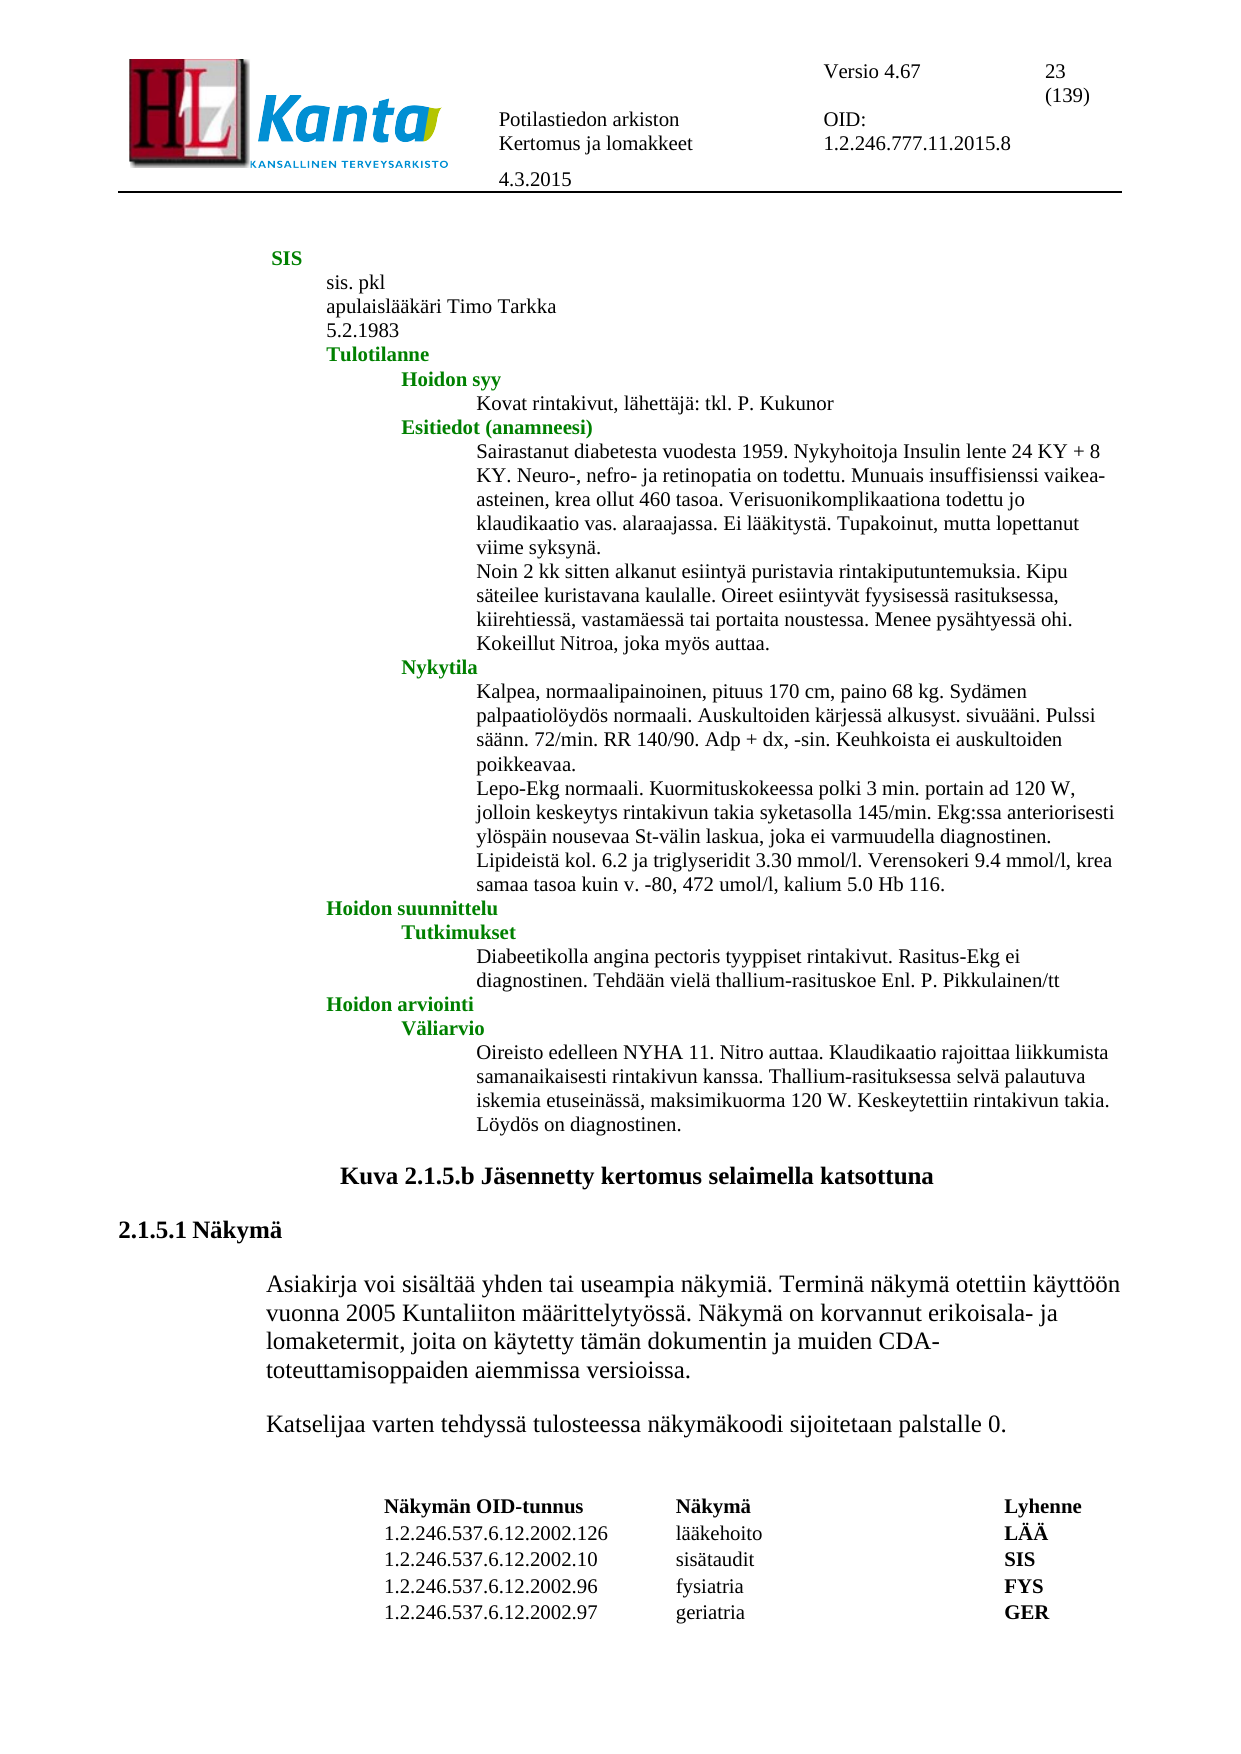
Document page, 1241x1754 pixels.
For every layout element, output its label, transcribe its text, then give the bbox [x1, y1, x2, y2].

text Hoidon arviointi [326, 992, 1122, 1016]
text Kalpea, normaalipainoinen, pituus 170 cm, paino 68 kg. Sydämen palpaatiolöydös normaali. Auskultoiden kärjessä alkusyst. sivuääni. Pulssi säänn. 72/min. RR 140/90. Adp + dx, -sin. Keuhkoista ei auskultoiden poikkeavaa. Lepo-Ekg normaali. Kuormituskokeessa polki 3 min. portain ad 120 W, jolloin keskeytys rintakivun takia syketasolla 145/min. Ekg:ssa anteriorisesti ylöspäin nousevaa St-välin laskua, joka ei varmuudella diagnostinen. Lipideistä kol. 6.2 ja triglyseridit 3.30 mmol/l. Verensokeri 9.4 mmol/l, krea samaa tasoa kuin v. -80, 472 umol/l, kalium 5.0 Hb 116. [476, 679, 1122, 896]
text Hoidon syy [401, 366, 1122, 391]
subtitle Näkymä [118, 1215, 1122, 1244]
text SIS [266, 246, 1122, 270]
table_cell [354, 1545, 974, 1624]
text Kuva 2.1.5.b Jäsennetty kertomus selaimella katsottuna [340, 1161, 1122, 1190]
picture [274, 95, 288, 112]
text Esitiedot (anamneesi) [401, 414, 1122, 439]
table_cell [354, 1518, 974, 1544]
text Väliarvio [401, 1016, 1122, 1040]
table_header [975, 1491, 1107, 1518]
picture [129, 59, 448, 168]
text Diabeetikolla angina pectoris tyyppiset rintakivut. Rasitus-Ekg ei diagnostinen. Tehdään vielä thallium-rasituskoe Enl. P. Pikkulainen/tt [476, 944, 1122, 992]
text sis. pkl apulaislääkäri Timo Tarkka 5.2.1983 Tulotilanne [326, 270, 1122, 366]
text Hoidon suunnittelu [326, 896, 1122, 920]
text Tutkimukset [401, 920, 1122, 944]
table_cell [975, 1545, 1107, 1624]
text Sairastanut diabetesta vuodesta 1959. Nykyhoitoja Insulin lente 24 KY + 8 KY. Neuro-, nefro- ja retinopatia on todettu. Munuais insuffisienssi vaikea-asteinen, krea ollut 460 tasoa. Verisuonikomplikaationa todettu jo klaudikaatio vas. alaraajassa. Ei lääkitystä. Tupakoinut, mutta lopettanut viime syksynä. Noin 2 kk sitten alkanut esiintyä puristavia rintakiputuntemuksia. Kipu säteilee kuristavana kaulalle. Oireet esiintyvät fyysisessä rasituksessa, kiirehtiessä, vastamäessä tai portaita noustessa. Menee pysähtyessä ohi. Kokeillut Nitroa, joka myös auttaa. [476, 439, 1122, 655]
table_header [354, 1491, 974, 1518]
text Katselijaa varten tehdyssä tulosteessa näkymäkoodi sijoitetaan palstalle 0. [266, 1409, 1122, 1438]
text Kovat rintakivut, lähettäjä: tkl. P. Kukunor [476, 391, 1122, 414]
text Oireisto edelleen NYHA 11. Nitro auttaa. Klaudikaatio rajoittaa liikkumista samanaikaisesti rintakivun kanssa. Thallium-rasituksessa selvä palautuva iskemia etuseinässä, maksimikuorma 120 W. Keskeytettiin rintakivun takia. Löydös on diagnostinen. [476, 1040, 1122, 1136]
text Asiakirja voi sisältää yhden tai useampia näkymiä. Terminä näkymä otettiin käyttöön vuonna 2005 Kuntaliiton määrittelytyössä. Näkymä on korvannut erikoisala- ja lomaketermit, joita on käytetty tämän dokumentin ja muiden CDA-toteuttamisoppaiden aiemmissa versioissa. [266, 1269, 1122, 1384]
text Nykytila [401, 655, 1122, 679]
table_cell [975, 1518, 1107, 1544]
